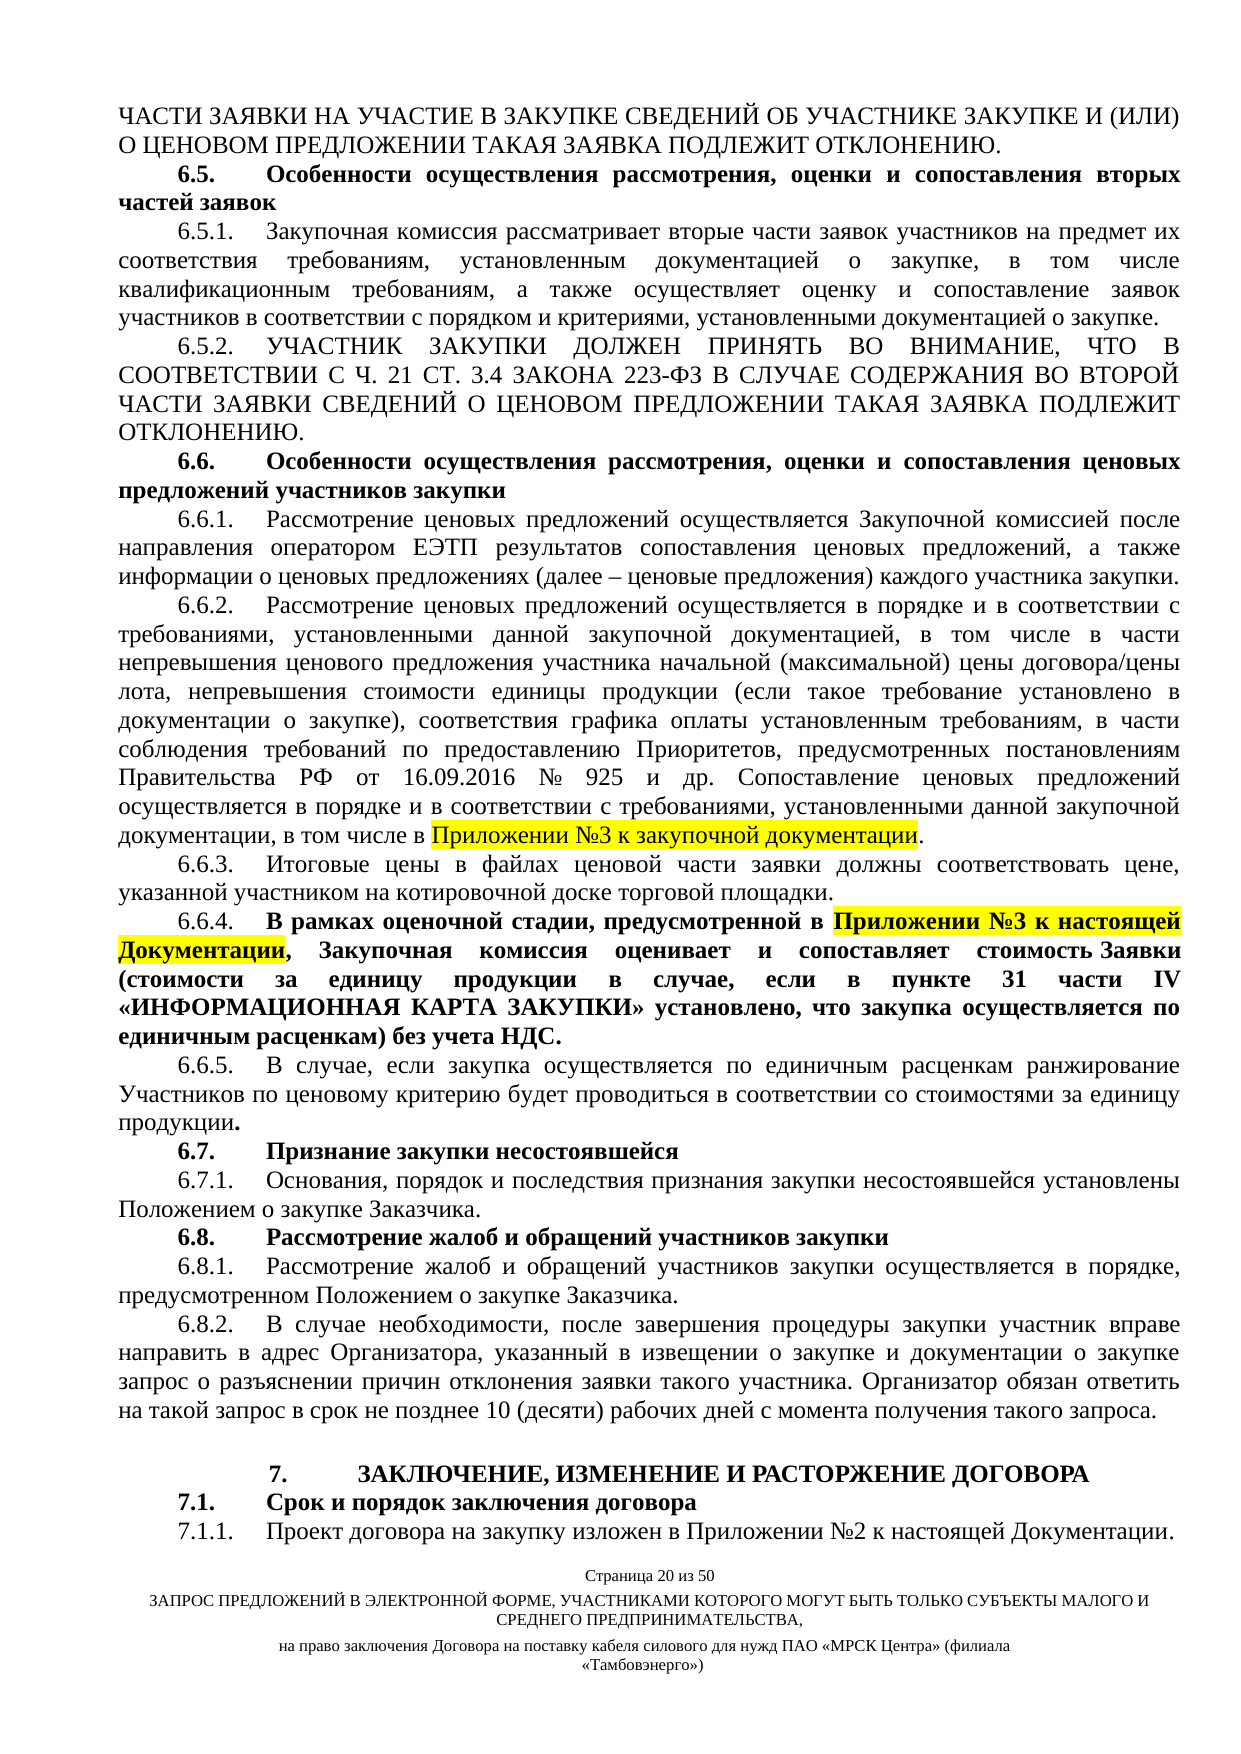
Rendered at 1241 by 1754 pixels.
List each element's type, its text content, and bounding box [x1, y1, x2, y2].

subtitle Признание закупки несостоявшейся [118, 1136, 1181, 1165]
subtitle Итоговые цены в файлах ценовой части заявки должны соответствовать цене, указанной участником на котировочной доске торговой площадки. [118, 849, 1181, 906]
subtitle Особенности осуществления рассмотрения, оценки и сопоставления ценовых предложений участников закупки [118, 446, 1181, 504]
subtitle Рассмотрение жалоб и обращений участников закупки осуществляется в порядке, предусмотренном Положением о закупке Заказчика. [118, 1251, 1181, 1309]
subtitle В случае необходимости, после завершения процедуры закупки участник вправе направить в адрес Организатора, указанный в извещении о закупке и документации о закупке запрос о разъяснении причин отклонения заявки такого участника. Организатор обязан ответить на такой запрос в срок не позднее 10 (десяти) рабочих дней с момента получения такого запроса. [118, 1309, 1181, 1424]
subtitle Проект договора на закупку изложен в Приложении №2 к настоящей Документации. [118, 1516, 1181, 1545]
subtitle Срок и порядок заключения договора [118, 1487, 1181, 1516]
subtitle Особенности осуществления рассмотрения, оценки и сопоставления вторых частей заявок [118, 159, 1181, 216]
subtitle Рассмотрение ценовых предложений осуществляется в порядке и в соответствии с требованиями, установленными данной закупочной документацией, в том числе в части непревышения ценового предложения участника начальной (максимальной) цены договора/цены лота, непревышения стоимости единицы продукции (если такое требование установлено в документации о закупке), соответствия графика оплаты установленным требованиям, в части соблюдения требований по предоставлению Приоритетов, предусмотренных постановлениям Правительства РФ от 16.09.2016 № 925 и др. Сопоставление ценовых предложений осуществляется в порядке и в соответствии с требованиями, установленными данной закупочной документации, в том числе в Приложении №3 к закупочной документации. [118, 590, 1181, 849]
subtitle В случае, если закупка осуществляется по единичным расценкам ранжирование Участников по ценовому критерию будет проводиться в соответствии со стоимостями за единицу продукции. [118, 1050, 1181, 1136]
subtitle Основания, порядок и последствия признания закупки несостоявшейся установлены Положением о закупке Заказчика. [118, 1165, 1181, 1222]
subtitle Закупочная комиссия рассматривает вторые части заявок участников на предмет их соответствия требованиям, установленным документацией о закупке, в том числе квалификационным требованиям, а также осуществляет оценку и сопоставление заявок участников в соответствии с порядком и критериями, установленными документацией о закупке. [118, 216, 1181, 331]
subtitle УЧАСТНИК ЗАКУПКИ ДОЛЖЕН ПРИНЯТЬ ВО ВНИМАНИЕ, ЧТО В СООТВЕТСТВИИ С Ч. 21 СТ. 3.4 ЗАКОНА 223-ФЗ В СЛУЧАЕ СОДЕРЖАНИЯ ВО ВТОРОЙ ЧАСТИ ЗАЯВКИ СВЕДЕНИЙ О ЦЕНОВОМ ПРЕДЛОЖЕНИИ ТАКАЯ ЗАЯВКА ПОДЛЕЖИТ ОТКЛОНЕНИЮ. [118, 331, 1181, 446]
subtitle ЗАКЛЮЧЕНИЕ, ИЗМЕНЕНИЕ И РАСТОРЖЕНИЕ ДОГОВОРА [118, 1459, 1181, 1487]
subtitle Рассмотрение жалоб и обращений участников закупки [118, 1222, 1181, 1251]
subtitle В рамках оценочной стадии, предусмотренной в Приложении №3 к настоящей Документации, Закупочная комиссия оценивает и сопоставляет стоимость Заявки (стоимости за единицу продукции в случае, если в пункте 31 части IV «ИНФОРМАЦИОННАЯ КАРТА ЗАКУПКИ» установлено, что закупка осуществляется по единичным расценкам) без учета НДС. [118, 906, 1181, 1050]
subtitle Рассмотрение ценовых предложений осуществляется Закупочной комиссией после направления оператором ЕЭТП результатов сопоставления ценовых предложений, а также информации о ценовых предложениях (далее – ценовые предложения) каждого участника закупки. [118, 504, 1181, 590]
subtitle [118, 101, 1181, 159]
